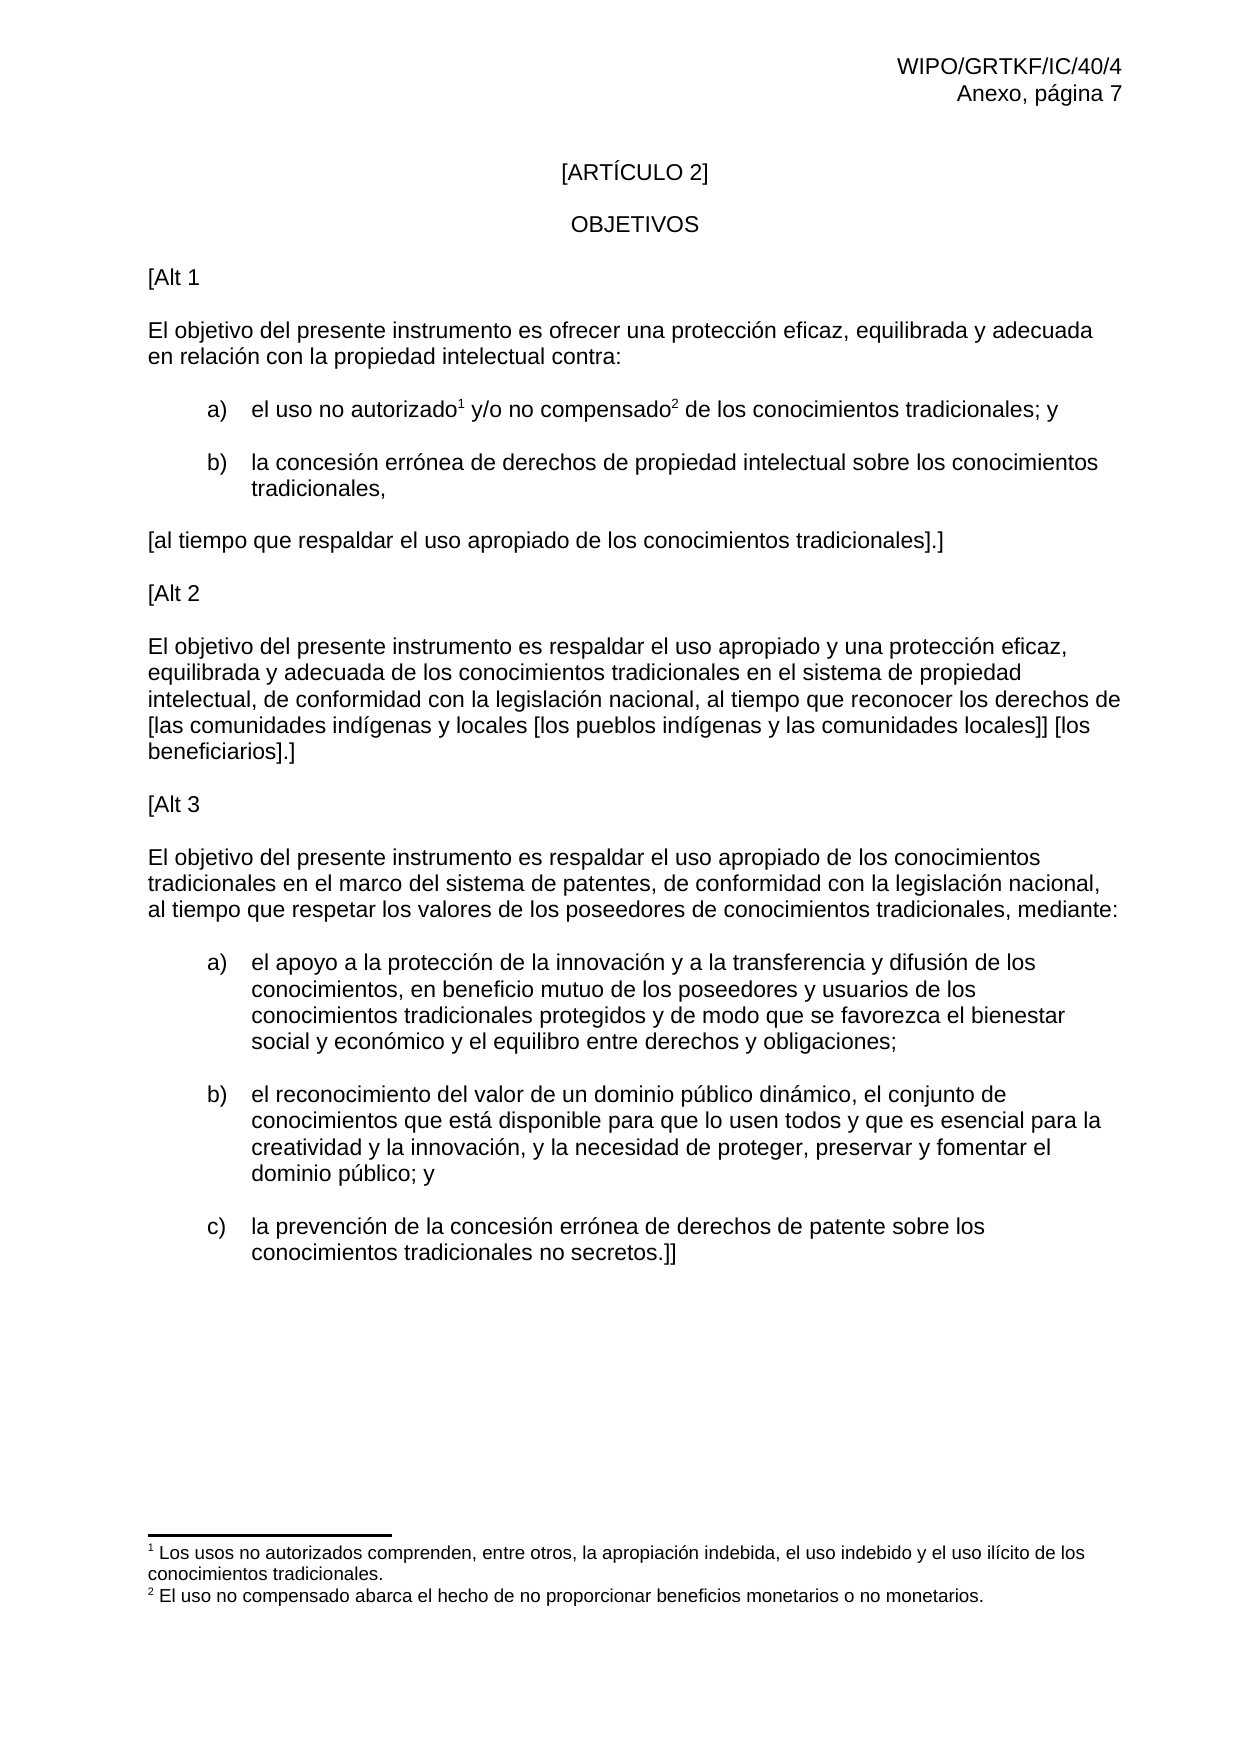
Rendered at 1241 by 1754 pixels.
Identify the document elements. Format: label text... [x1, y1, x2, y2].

text El objetivo del presente instrumento es ofrecer una protección eficaz, equilibrada y adecuada en relación con la propiedad intelectual contra: [148, 317, 1122, 369]
text [ARTÍCULO 2] [148, 158, 1122, 185]
list el apoyo a la protección de la innovación y a la transferencia y difusión de los conocimientos, en beneficio mutuo de los poseedores y usuarios de los conocimientos tradicionales protegidos y de modo que se favorezca el bienestar social y económico y el equilibro entre derechos y obligaciones; [207, 949, 1122, 1054]
list el reconocimiento del valor de un dominio público dinámico, el conjunto de conocimientos que está disponible para que lo usen todos y que es esencial para la creatividad y la innovación, y la necesidad de proteger, preservar y fomentar el dominio público; y [207, 1081, 1122, 1186]
text OBJETIVOS [148, 211, 1122, 238]
text [Alt 3 [148, 791, 1122, 817]
list el uso no autorizado y/o no compensado de los conocimientos tradicionales; y [207, 396, 1122, 422]
text [Alt 1 [148, 264, 1122, 290]
text El objetivo del presente instrumento es respaldar el uso apropiado y una protección eficaz, equilibrada y adecuada de los conocimientos tradicionales en el sistema de propiedad intelectual, de conformidad con la legislación nacional, al tiempo que reconocer los derechos de [las comunidades indígenas y locales [los pueblos indígenas y las comunidades locales]] [los beneficiarios].] [148, 633, 1122, 765]
text El objetivo del presente instrumento es respaldar el uso apropiado de los conocimientos tradicionales en el marco del sistema de patentes, de conformidad con la legislación nacional, al tiempo que respetar los valores de los poseedores de conocimientos tradicionales, mediante: [148, 844, 1122, 923]
text [Alt 2 [148, 580, 1122, 607]
list la prevención de la concesión errónea de derechos de patente sobre los conocimientos tradicionales no secretos.]] [207, 1213, 1122, 1265]
list la concesión errónea de derechos de propiedad intelectual sobre los conocimientos tradicionales, [207, 448, 1122, 501]
text [al tiempo que respaldar el uso apropiado de los conocimientos tradicionales].] [148, 527, 1122, 554]
